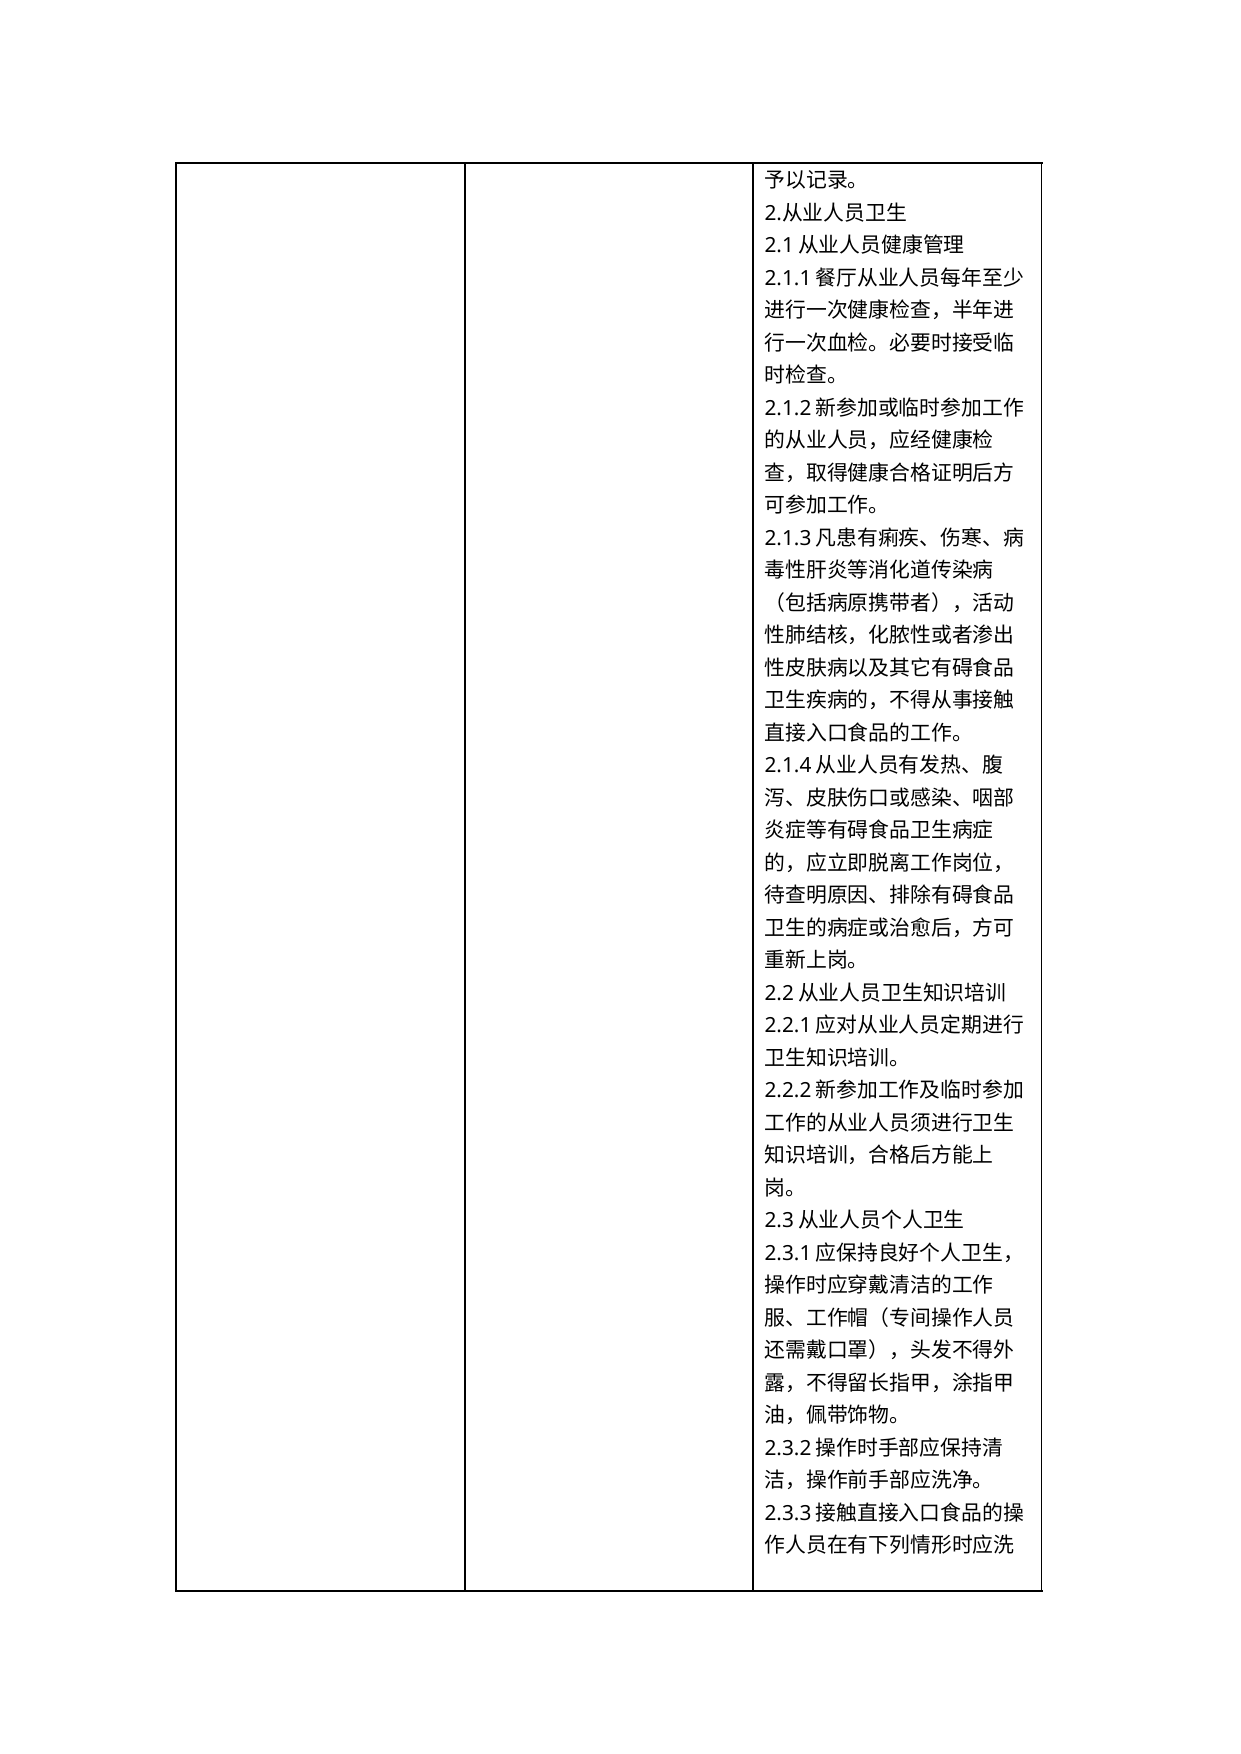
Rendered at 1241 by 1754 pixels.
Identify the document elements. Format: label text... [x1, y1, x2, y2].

table_cell [466, 164, 752, 1590]
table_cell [754, 164, 1041, 1590]
table_cell 4 [177, 164, 464, 1590]
